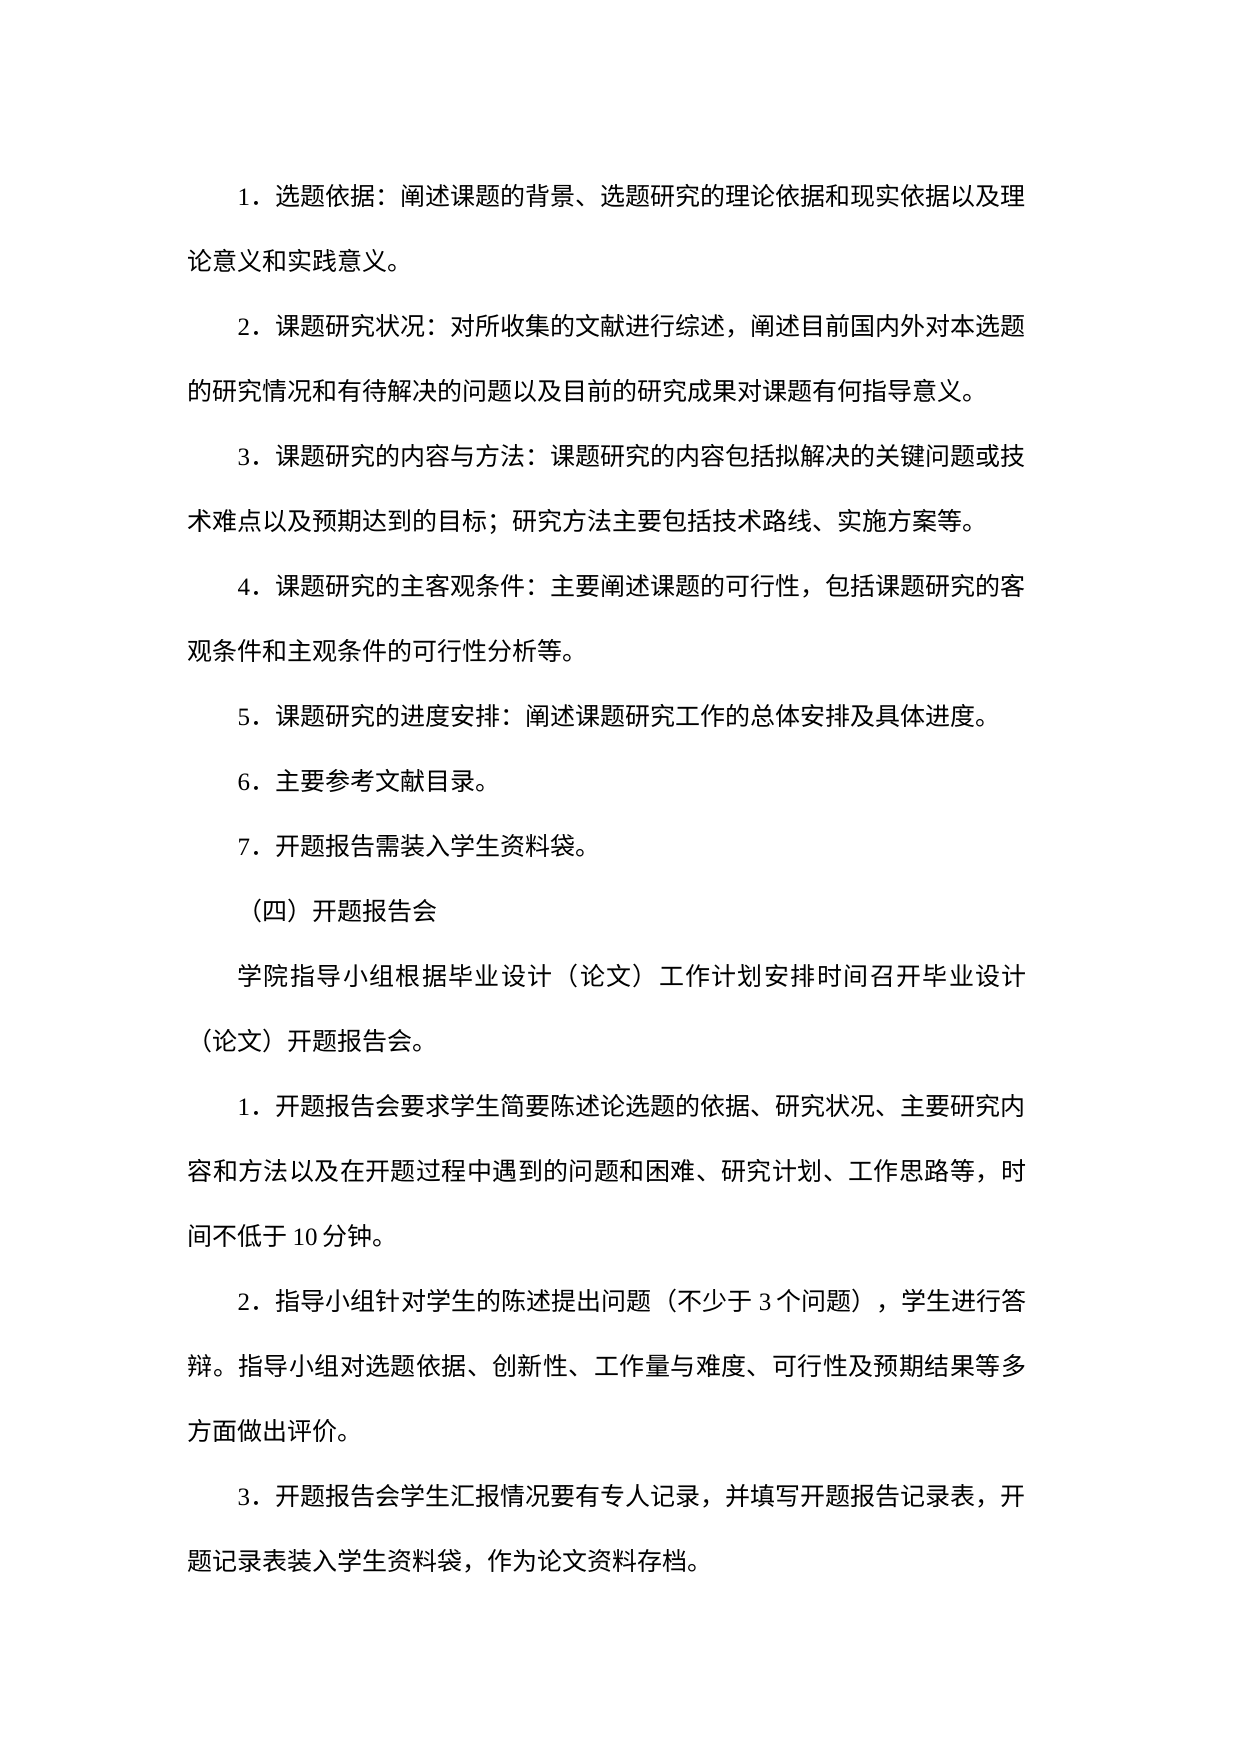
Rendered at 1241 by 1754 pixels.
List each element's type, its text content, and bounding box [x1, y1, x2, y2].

text 6．主要参考文献目录。 [187, 747, 1028, 812]
text 2．课题研究状况：对所收集的文献进行综述，阐述目前国内外对本选题的研究情况和有待解决的问题以及目前的研究成果对课题有何指导意义。 [187, 292, 1028, 422]
text （四）开题报告会 [187, 877, 1028, 942]
text 1．选题依据：阐述课题的背景、选题研究的理论依据和现实依据以及理论意义和实践意义。 [187, 162, 1028, 292]
text 1．开题报告会要求学生简要陈述论选题的依据、研究状况、主要研究内容和方法以及在开题过程中遇到的问题和困难、研究计划、工作思路等，时间不低于10分钟。 [187, 1072, 1028, 1267]
text 学院指导小组根据毕业设计（论文）工作计划安排时间召开毕业设计（论文）开题报告会。 [187, 942, 1028, 1072]
text 3．开题报告会学生汇报情况要有专人记录，并填写开题报告记录表，开题记录表装入学生资料袋，作为论文资料存档。 [187, 1462, 1028, 1592]
text 3．课题研究的内容与方法：课题研究的内容包括拟解决的关键问题或技术难点以及预期达到的目标；研究方法主要包括技术路线、实施方案等。 [187, 422, 1028, 552]
text 2．指导小组针对学生的陈述提出问题（不少于3个问题），学生进行答辩。指导小组对选题依据、创新性、工作量与难度、可行性及预期结果等多方面做出评价。 [187, 1267, 1028, 1462]
text 7．开题报告需装入学生资料袋。 [187, 812, 1028, 877]
text 4．课题研究的主客观条件：主要阐述课题的可行性，包括课题研究的客观条件和主观条件的可行性分析等。 [187, 552, 1028, 682]
text 5．课题研究的进度安排：阐述课题研究工作的总体安排及具体进度。 [187, 682, 1028, 747]
